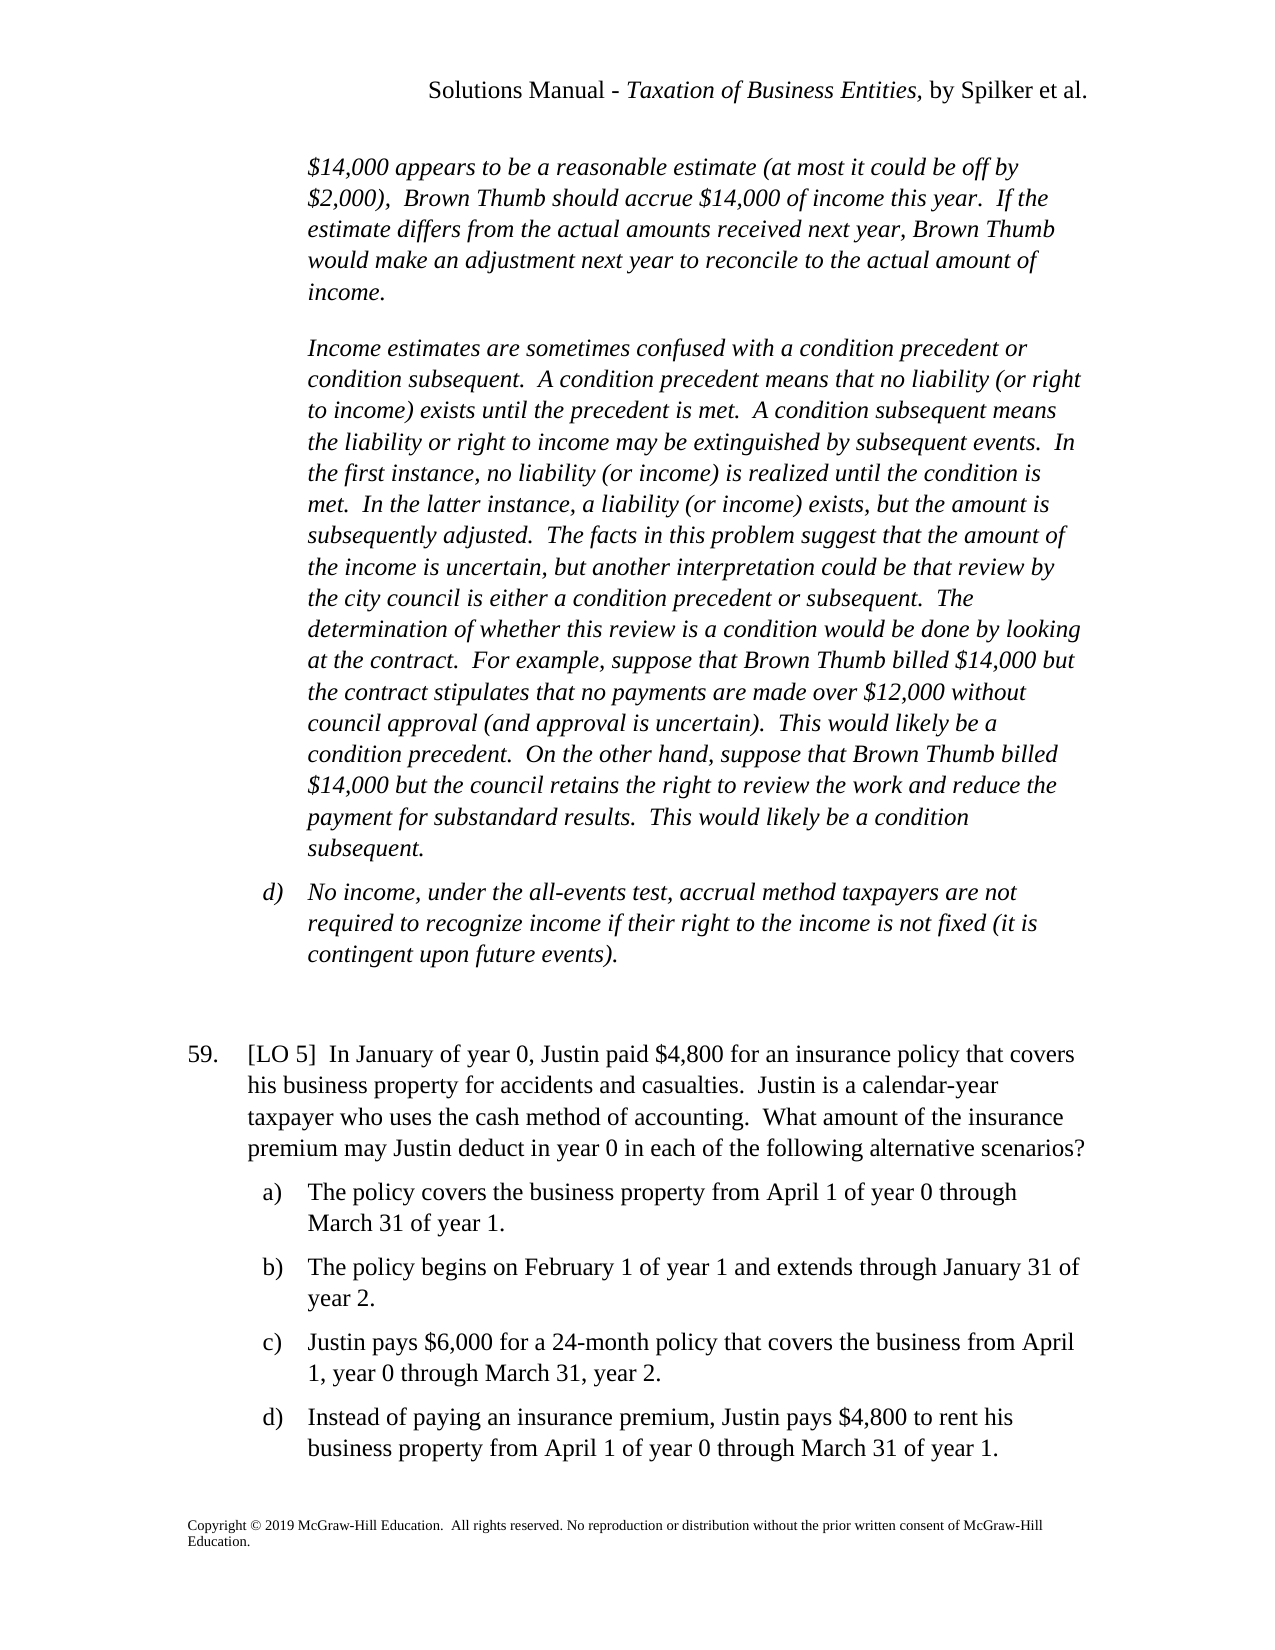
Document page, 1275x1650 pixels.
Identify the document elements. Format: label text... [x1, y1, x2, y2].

text b) The policy begins on February 1 of year 1 and extends through January 31 of year 2. [262, 1250, 1087, 1312]
text d) Instead of paying an insurance premium, Justin pays $4,800 to rent his business property from April 1 of year 0 through March 31 of year 1. [262, 1400, 1087, 1462]
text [262, 150, 1087, 306]
text d) No income, under the all-events test, accrual method taxpayers are not required to recognize income if their right to the income is not fixed (it is contingent upon future events). [262, 875, 1087, 969]
text a) The policy covers the business property from April 1 of year 0 through March 31 of year 1. [262, 1175, 1087, 1237]
text c) Justin pays $6,000 for a 24-month policy that covers the business from April 1, year 0 through March 31, year 2. [262, 1325, 1087, 1387]
text 59. [LO 5] In January of year 0, Justin paid $4,800 for an insurance policy that covers his business property for accidents and casualties. Justin is a calendar-year taxpayer who uses the cash method of accounting. What amount of the insurance premium may Justin deduct in year 0 in each of the following alternative scenarios? [187, 1037, 1087, 1162]
text Income estimates are sometimes confused with a condition precedent or condition subsequent. A condition precedent means that no liability (or right to income) exists until the precedent is met. A condition subsequent means the liability or right to income may be extinguished by subsequent events. In the first instance, no liability (or income) is realized until the condition is met. In the latter instance, a liability (or income) exists, but the amount is subsequently adjusted. The facts in this problem suggest that the amount of the income is uncertain, but another interpretation could be that review by the city council is either a condition precedent or subsequent. The determination of whether this review is a condition would be done by looking at the contract. For example, suppose that Brown Thumb billed $14,000 but the contract stipulates that no payments are made over $12,000 without council approval (and approval is uncertain). This would likely be a condition precedent. On the other hand, suppose that Brown Thumb billed $14,000 but the council retains the right to review the work and reduce the payment for substandard results. This would likely be a condition subsequent. [262, 331, 1087, 862]
